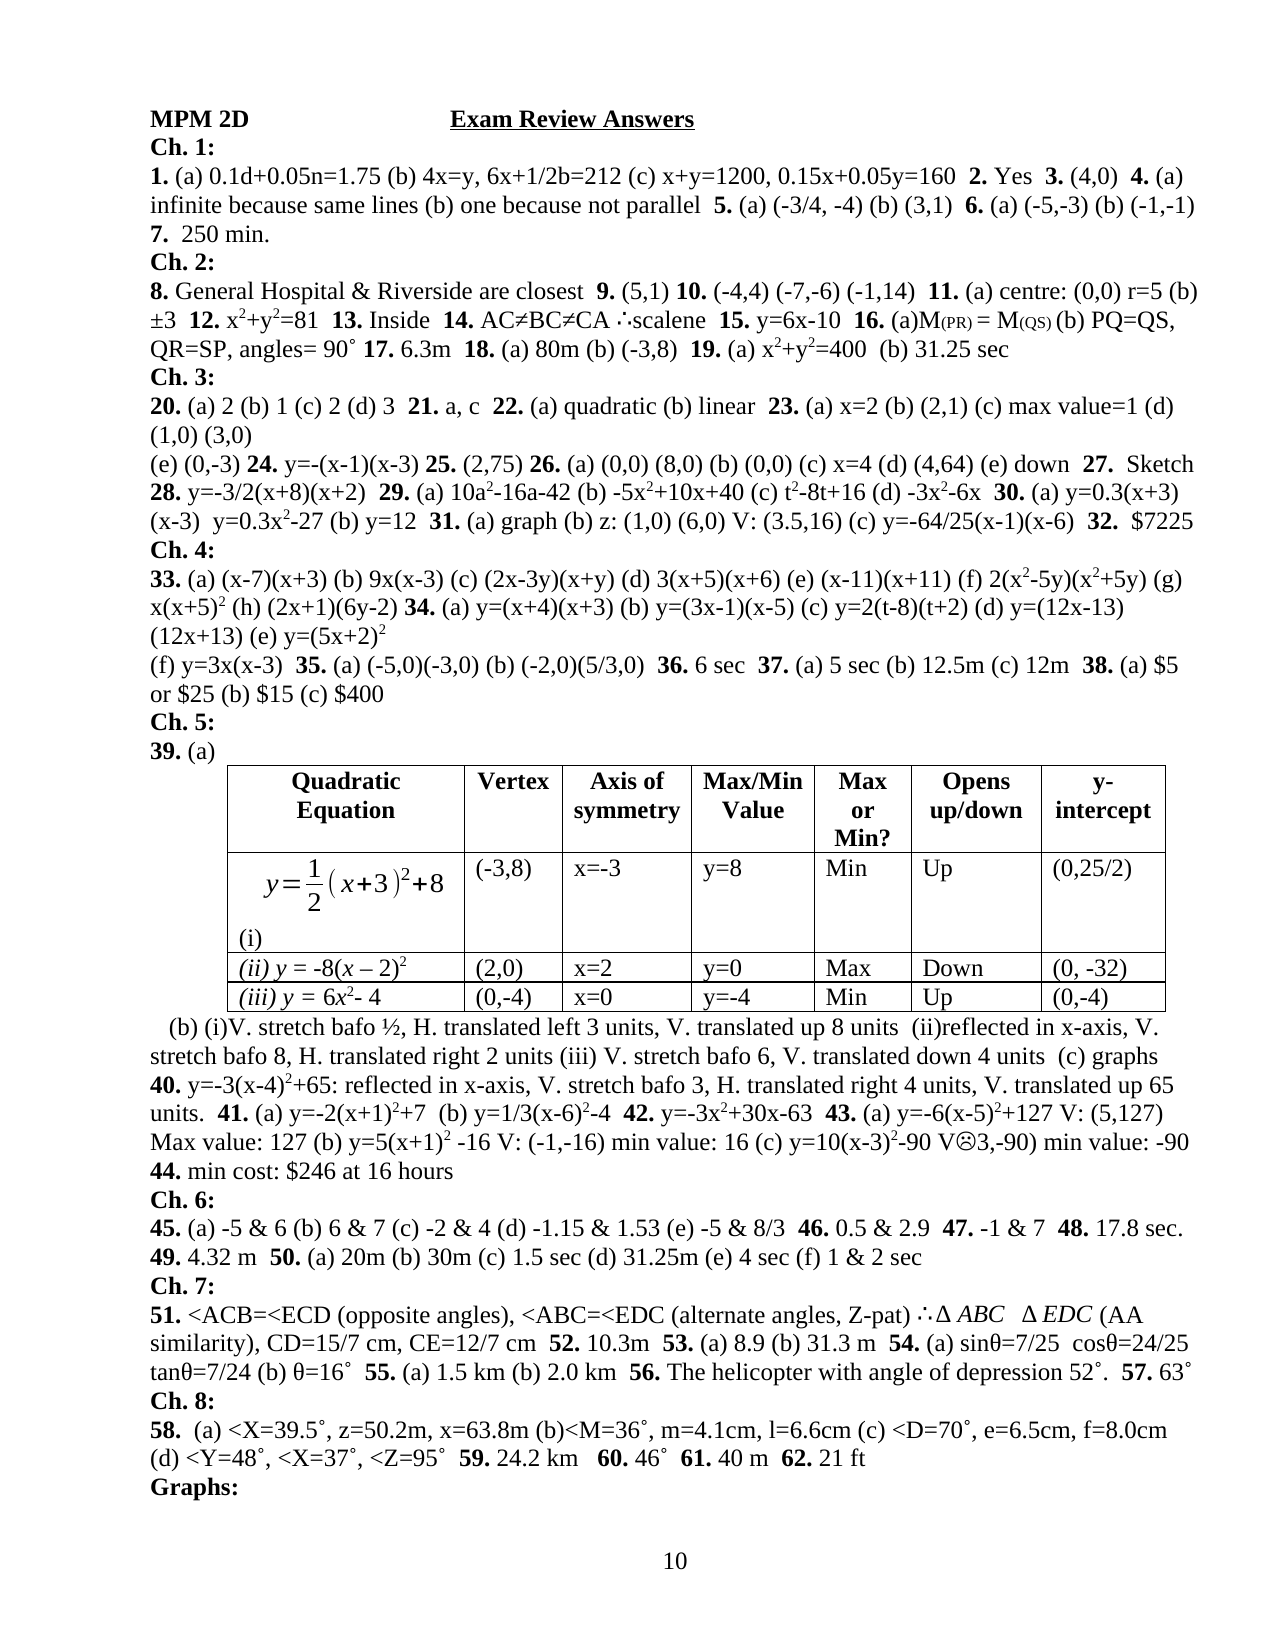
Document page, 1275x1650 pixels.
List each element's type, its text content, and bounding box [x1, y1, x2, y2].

text Ch. 5: [150, 707, 1200, 736]
text Graphs: [150, 1472, 1200, 1501]
text (b) (i)V. stretch bafo ½, H. translated left 3 units, V. translated up 8 units (ii)reflected in x-axis, V. stretch bafo 8, H. translated right 2 units (iii) V. stretch bafo 6, V. translated down 4 units (c) graphs [150, 1012, 1200, 1070]
table_header Axis of symmetry [563, 766, 691, 852]
text Ch. 2: [150, 247, 1200, 276]
table_cell Max [815, 953, 911, 981]
table_cell (0,-4) [465, 983, 562, 1011]
text 58. (a) <X=39.5˚, z=50.2m, x=63.8m (b)<M=36˚, m=4.1cm, l=6.6cm (c) <D=70˚, e=6.5cm, f=8.0cm (d) <Y=48˚, <X=37˚, <Z=95˚ 59. 24.2 km 60. 46˚ 61. 40 m 62. 21 ft [150, 1415, 1200, 1472]
table_cell y=8 [692, 853, 814, 952]
table_cell (0,25/2) [1042, 853, 1165, 952]
table_header y-intercept [1042, 766, 1165, 852]
table_cell (iii) y = 6x2- 4 [228, 983, 464, 1011]
table_cell y=0 [692, 953, 814, 981]
text 33. (a) (x-7)(x+3) (b) 9x(x-3) (c) (2x-3y)(x+y) (d) 3(x+5)(x+6) (e) (x-11)(x+11) (f) 2(x2-5y)(x2+5y) (g) x(x+5)2 (h) (2x+1)(6y-2) 34. (a) y=(x+4)(x+3) (b) y=(3x-1)(x-5) (c) y=2(t-8)(t+2) (d) y=(12x-13)(12x+13) (e) y=(5x+2)2 [150, 564, 1200, 650]
table_cell Up [912, 853, 1041, 952]
text 40. y=-3(x-4)2+65: reflected in x-axis, V. stretch bafo 3, H. translated right 4 units, V. translated up 65 units. 41. (a) y=-2(x+1)2+7 (b) y=1/3(x-6)2-4 42. y=-3x2+30x-63 43. (a) y=-6(x-5)2+127 V: (5,127) Max value: 127 (b) y=5(x+1)2 -16 V: (-1,-16) min value: 16 (c) y=10(x-3)2-90 V3,-90) min value: -90 44. min cost: $246 at 16 hours [150, 1070, 1200, 1185]
table_cell x=-3 [563, 853, 691, 952]
table_header Max/Min Value [692, 766, 814, 852]
text 51. <ACB=<ECD (opposite angles), <ABC=<EDC (alternate angles, Z-pat) (AA similarity), CD=15/7 cm, CE=12/7 cm 52. 10.3m 53. (a) 8.9 (b) 31.3 m 54. (a) sinθ=7/25 cosθ=24/25 tanθ=7/24 (b) θ=16˚ 55. (a) 1.5 km (b) 2.0 km 56. The helicopter with angle of depression 52˚. 57. 63˚ [150, 1300, 1200, 1386]
text Ch. 4: [150, 535, 1200, 564]
table_cell (0,-4) [1042, 983, 1165, 1011]
text MPM 2D Exam Review Answers [150, 104, 1200, 132]
text (f) y=3x(x-3) 35. (a) (-5,0)(-3,0) (b) (-2,0)(5/3,0) 36. 6 sec 37. (a) 5 sec (b) 12.5m (c) 12m 38. (a) $5 or $25 (b) $15 (c) $400 [150, 650, 1200, 707]
table_cell (i) [228, 853, 464, 952]
table_header Vertex [465, 766, 562, 852]
table_header Opens up/down [912, 766, 1041, 852]
table_cell Min [815, 983, 911, 1011]
table_cell Down [912, 953, 1041, 981]
text 1. (a) 0.1d+0.05n=1.75 (b) 4x=y, 6x+1/2b=212 (c) x+y=1200, 0.15x+0.05y=160 2. Yes 3. (4,0) 4. (a) infinite because same lines (b) one because not parallel 5. (a) (-3/4, -4) (b) (3,1) 6. (a) (-5,-3) (b) (-1,-1) 7. 250 min. [150, 161, 1200, 247]
table_header Max or Min? [815, 766, 911, 852]
table_cell x=0 [563, 983, 691, 1011]
table_cell Up [912, 983, 1041, 1011]
table_cell y=-4 [692, 983, 814, 1011]
table_cell (2,0) [465, 953, 562, 981]
table_cell (ii) y = -8(x – 2)2 [228, 953, 464, 981]
table_header Quadratic Equation [228, 766, 464, 852]
text 39. (a) [150, 736, 1200, 765]
text (e) (0,-3) 24. y=-(x-1)(x-3) 25. (2,75) 26. (a) (0,0) (8,0) (b) (0,0) (c) x=4 (d) (4,64) (e) down 27. Sketch [150, 449, 1200, 477]
text 28. y=-3/2(x+8)(x+2) 29. (a) 10a2-16a-42 (b) -5x2+10x+40 (c) t2-8t+16 (d) -3x2-6x 30. (a) y=0.3(x+3)(x-3) y=0.3x2-27 (b) y=12 31. (a) graph (b) z: (1,0) (6,0) V: (3.5,16) (c) y=-64/25(x-1)(x-6) 32. $7225 [150, 477, 1200, 535]
text 8. General Hospital & Riverside are closest 9. (5,1) 10. (-4,4) (-7,-6) (-1,14) 11. (a) centre: (0,0) r=5 (b) ±3 12. x2+y2=81 13. Inside 14. AC≠BC≠CA scalene 15. y=6x-10 16. (a)M(PR) = M(QS) (b) PQ=QS, QR=SP, angles= 90˚ 17. 6.3m 18. (a) 80m (b) (-3,8) 19. (a) x2+y2=400 (b) 31.25 sec [150, 276, 1200, 362]
table_cell (0, -32) [1042, 953, 1165, 981]
text 45. (a) -5 & 6 (b) 6 & 7 (c) -2 & 4 (d) -1.15 & 1.53 (e) -5 & 8/3 46. 0.5 & 2.9 47. -1 & 7 48. 17.8 sec. 49. 4.32 m 50. (a) 20m (b) 30m (c) 1.5 sec (d) 31.25m (e) 4 sec (f) 1 & 2 sec [150, 1213, 1200, 1271]
text Ch. 1: [150, 132, 1200, 161]
text Ch. 3: [150, 362, 1200, 391]
text Ch. 8: [150, 1386, 1200, 1415]
table_cell x=2 [563, 953, 691, 981]
text Ch. 7: [150, 1271, 1200, 1300]
table_cell Min [815, 853, 911, 952]
table_cell (-3,8) [465, 853, 562, 952]
text 20. (a) 2 (b) 1 (c) 2 (d) 3 21. a, c 22. (a) quadratic (b) linear 23. (a) x=2 (b) (2,1) (c) max value=1 (d) (1,0) (3,0) [150, 391, 1200, 449]
text Ch. 6: [150, 1185, 1200, 1213]
